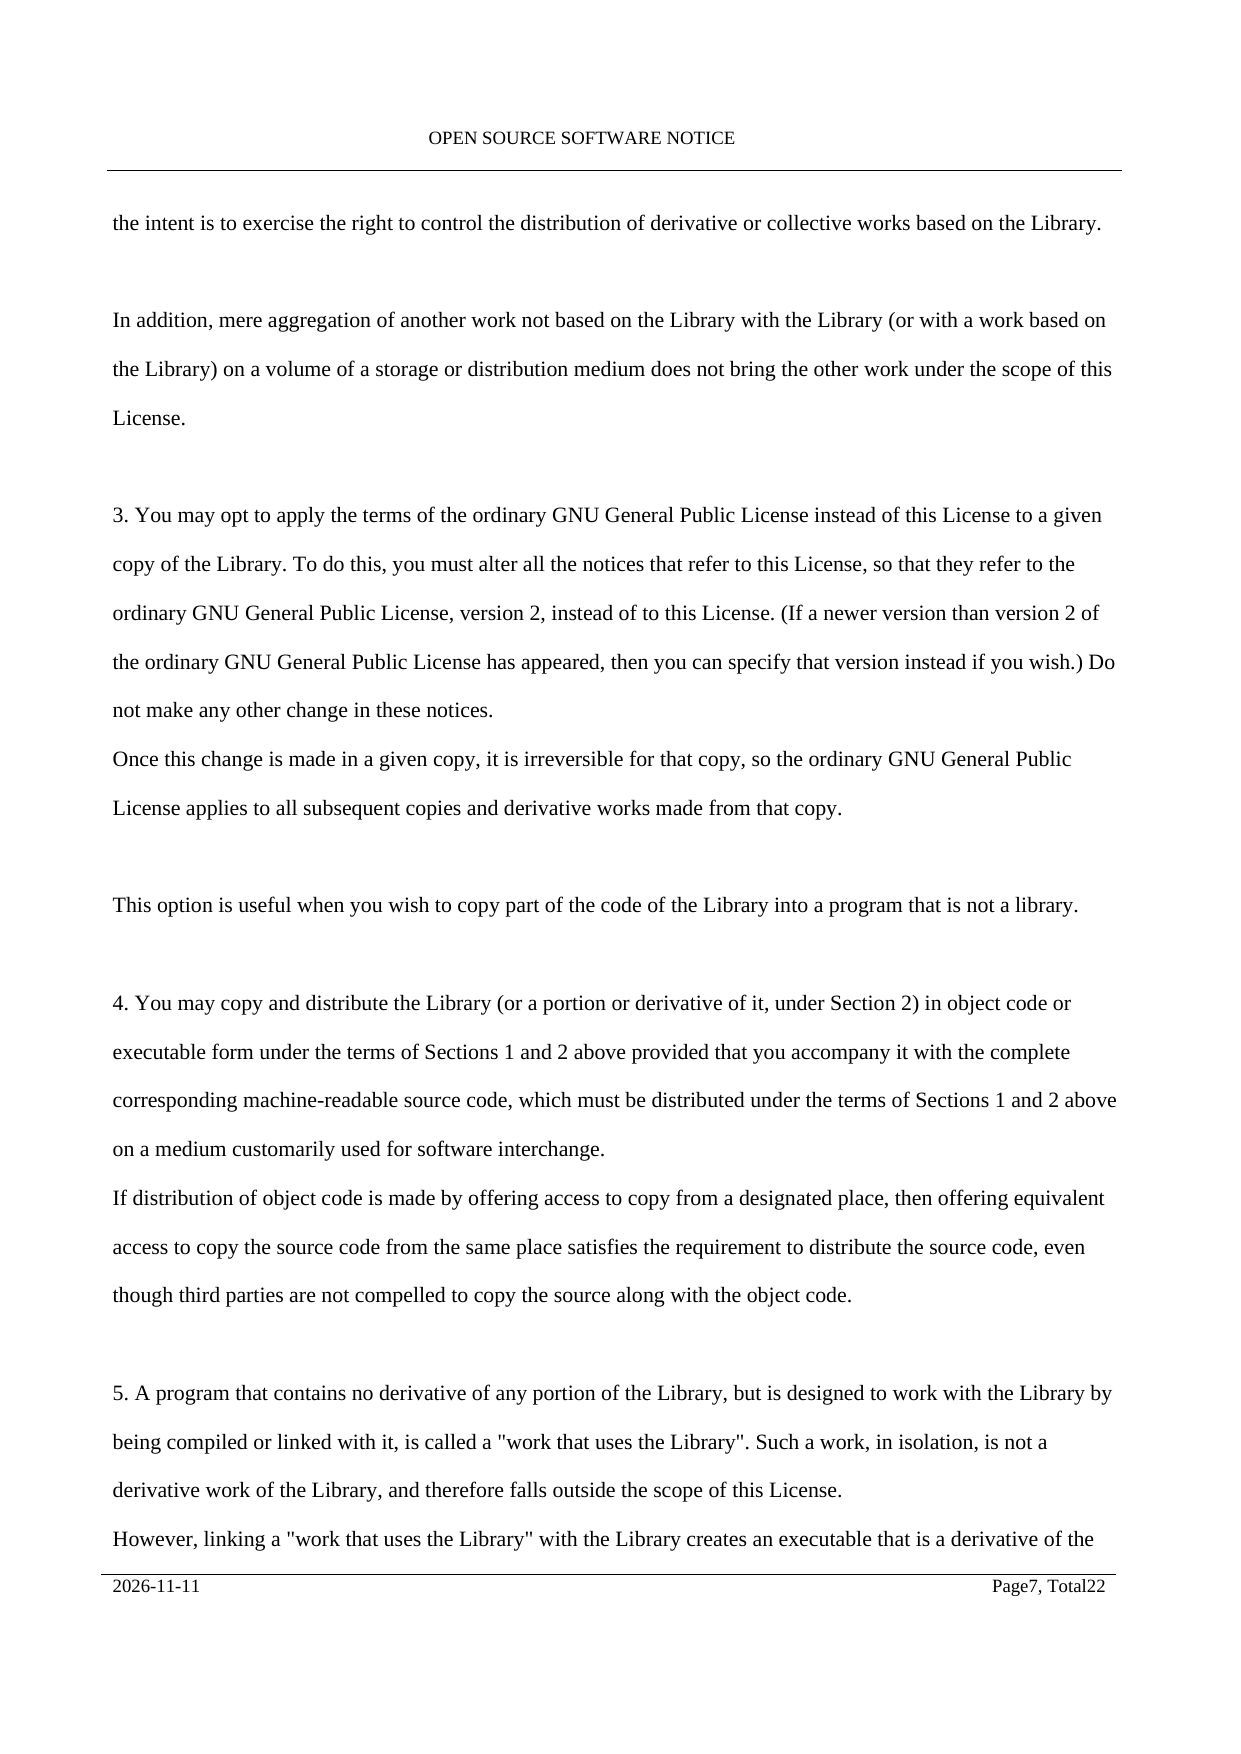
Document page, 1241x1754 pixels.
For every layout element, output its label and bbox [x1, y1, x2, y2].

text [112, 206, 1128, 1555]
